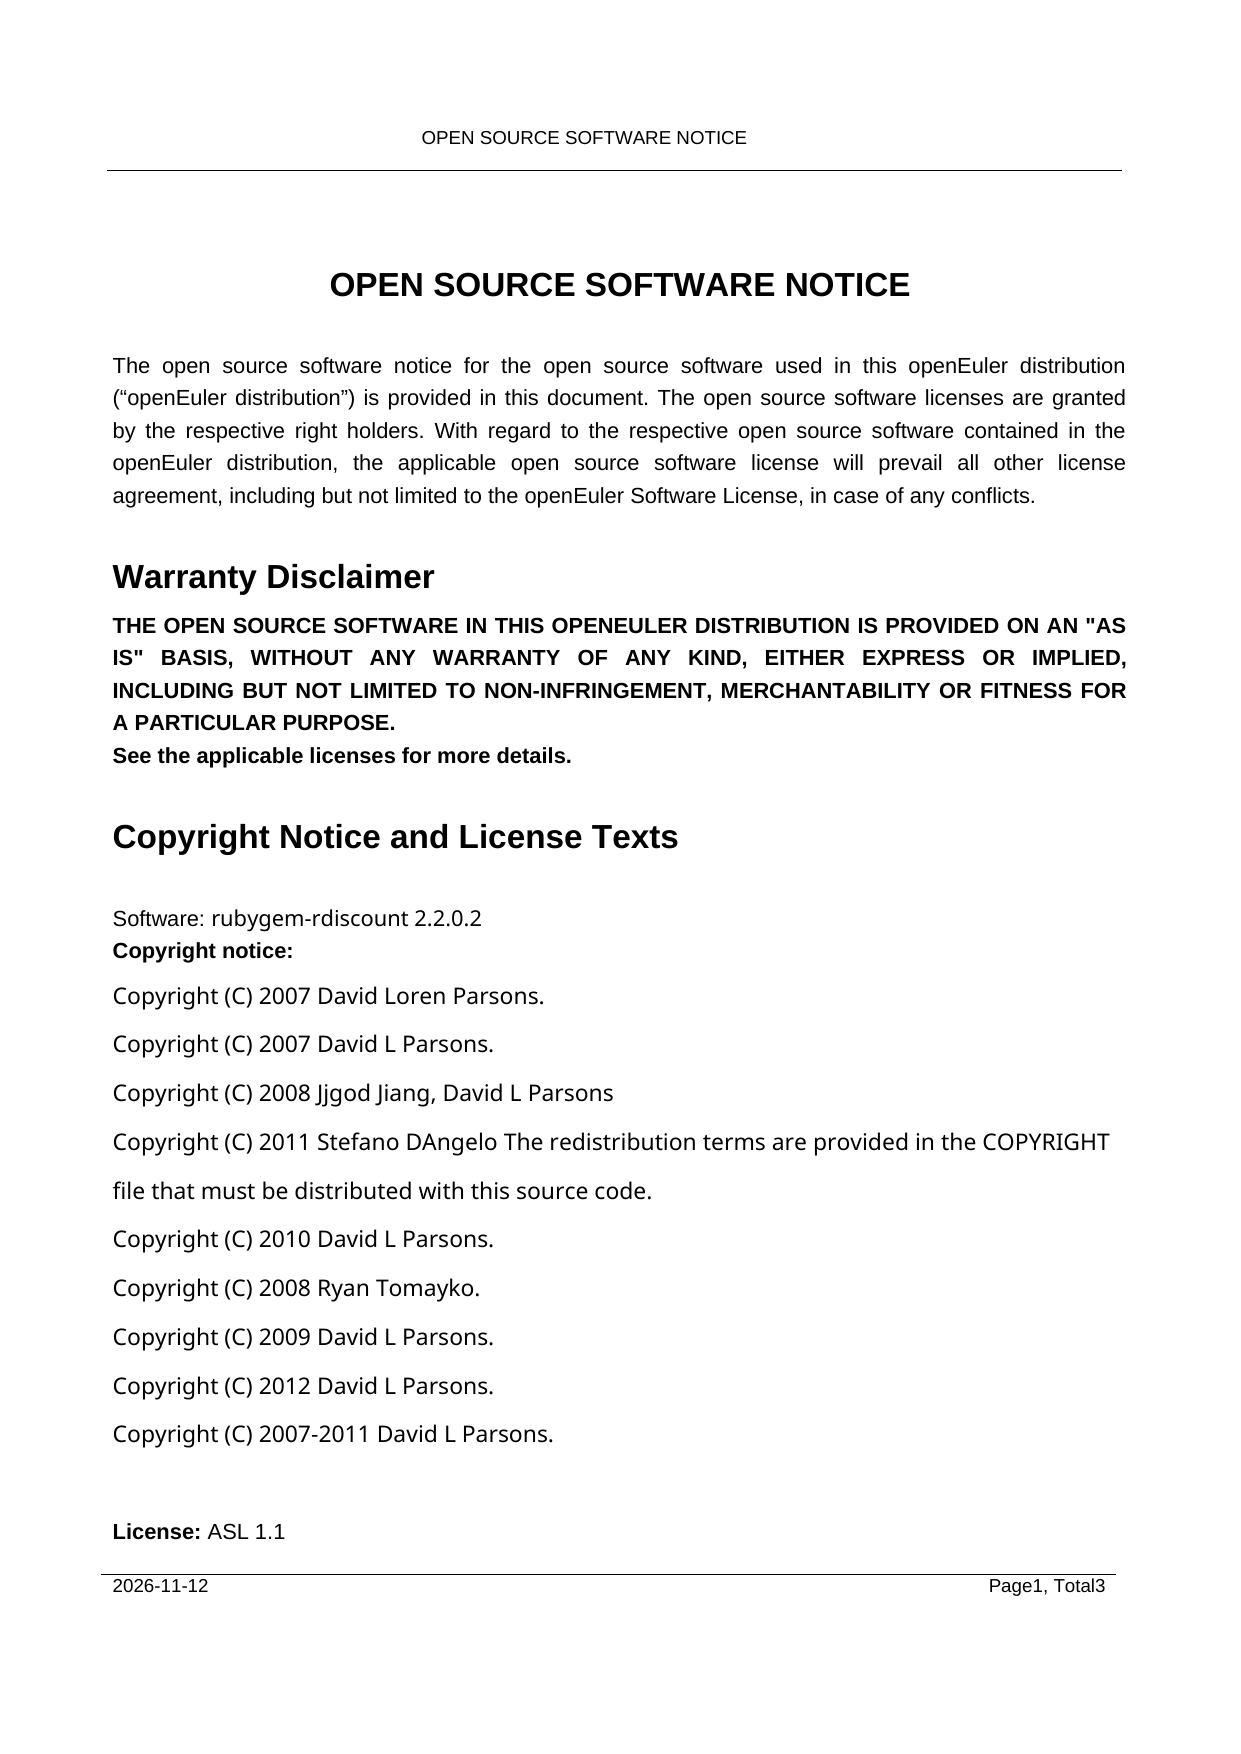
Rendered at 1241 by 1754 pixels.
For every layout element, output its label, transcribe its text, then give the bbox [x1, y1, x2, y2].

text License: ASL 1.1 [112, 1515, 1128, 1548]
text Copyright (C) 2007 David Loren Parsons. Copyright (C) 2007 David L Parsons. Copyright (C) 2008 Jjgod Jiang, David L Parsons Copyright (C) 2011 Stefano DAngelo The redistribution terms are provided in the COPYRIGHT file that must be distributed with this source code. Copyright (C) 2010 David L Parsons. Copyright (C) 2008 Ryan Tomayko. Copyright (C) 2009 David L Parsons. Copyright (C) 2012 David L Parsons. Copyright (C) 2007-2011 David L Parsons. [112, 979, 1128, 1499]
text Software: rubygem-rdiscount 2.2.0.2 [112, 901, 1128, 934]
text Copyright Notice and License Texts [112, 804, 1128, 869]
text OPEN SOURCE SOFTWARE NOTICE [112, 251, 1128, 316]
text The open source software notice for the open source software used in this openEuler distribution (“openEuler distribution”) is provided in this document. The open source software licenses are granted by the respective right holders. With regard to the respective open source software contained in the openEuler distribution, the applicable open source software license will prevail all other license agreement, including but not limited to the openEuler Software License, in case of any conflicts. [112, 349, 1128, 511]
text THE OPEN SOURCE SOFTWARE IN THIS OPENEULER DISTRIBUTION IS PROVIDED ON AN "AS IS" BASIS, WITHOUT ANY WARRANTY OF ANY KIND, EITHER EXPRESS OR IMPLIED, INCLUDING BUT NOT LIMITED TO NON-INFRINGEMENT, MERCHANTABILITY OR FITNESS FOR A PARTICULAR PURPOSE. See the applicable licenses for more details. [112, 609, 1128, 771]
text Warranty Disclaimer [112, 544, 1128, 609]
text Copyright notice: [112, 934, 1128, 966]
